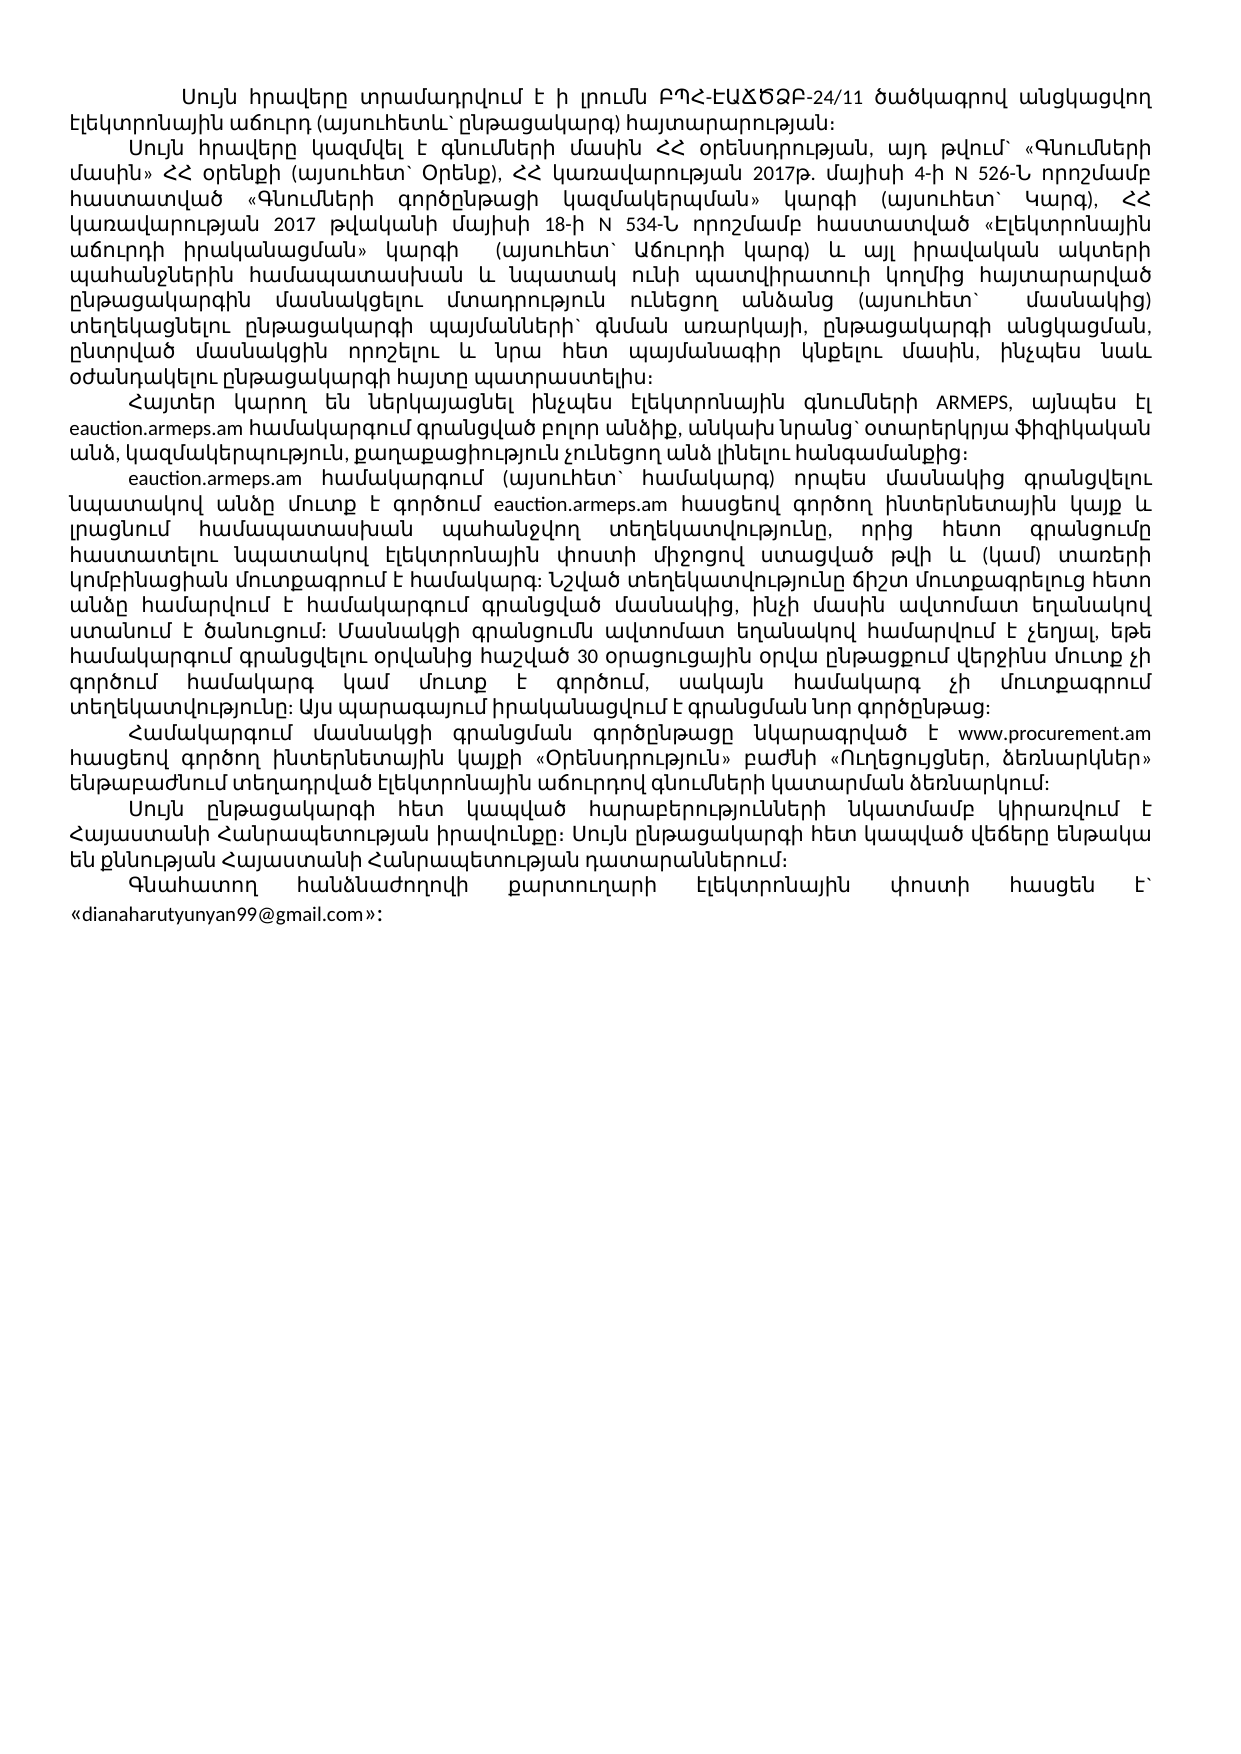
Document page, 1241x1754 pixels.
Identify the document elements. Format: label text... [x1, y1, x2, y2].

text Համակարգում մասնակցի գրանցման գործընթացը նկարագրված է www.procurement.am հասցեով գործող ինտերնետային կայքի «Օրենսդրություն» բաժնի «Ուղեցույցներ, ձեռնարկներ» ենթաբաժնում տեղադրված էլեկտրոնային աճուրդով գնումների կատարման ձեռնարկում: [69, 720, 1152, 796]
text Գնահատող հանձնաժողովի քարտուղարի էլեկտրոնային փոստի հասցեն է` «dianaharutyunyan99@gmail.com»: [69, 872, 1152, 928]
text Սույն ընթացակարգի հետ կապված հարաբերությունների նկատմամբ կիրառվում է Հայաստանի Հանրապետության իրավունքը։ Սույն ընթացակարգի հետ կապված վեճերը ենթակա են քննության Հայաստանի Հանրապետության դատարաններում։ [69, 796, 1152, 872]
text eauction.armeps.am համակարգում (այսուհետ` համակարգ) որպես մասնակից գրանցվելու նպատակով անձը մուտք է գործում eauction.armeps.am հասցեով գործող ինտերնետային կայք և լրացնում համապատասխան պահանջվող տեղեկատվությունը, որից հետո գրանցումը հաստատելու նպատակով էլեկտրոնային փոստի միջոցով ստացված թվի և (կամ) տառերի կոմբինացիան մուտքագրում է համակարգ: Նշված տեղեկատվությունը ճիշտ մուտքագրելուց հետո անձը համարվում է համակարգում գրանցված մասնակից, ինչի մասին ավտոմատ եղանակով ստանում է ծանուցում: Մասնակցի գրանցումն ավտոմատ եղանակով համարվում է չեղյալ, եթե համակարգում գրանցվելու օրվանից հաշված 30 օրացուցային օրվա ընթացքում վերջինս մուտք չի գործում համակարգ կամ մուտք է գործում, սակայն համակարգ չի մուտքագրում տեղեկատվությունը: Այս պարագայում իրականացվում է գրանցման նոր գործընթաց: [69, 466, 1152, 720]
text Հայտեր կարող են ներկայացնել ինչպես էլեկտրոնային գնումների ARMEPS, այնպես էլ eauction.armeps.am համակարգում գրանցված բոլոր անձիք, անկախ նրանց` օտարերկրյա ֆիզիկական անձ, կազմակերպություն, քաղաքացիություն չունեցող անձ լինելու հանգամանքից։ [69, 389, 1152, 466]
text Սույն հրավերը կազմվել է գնումների մասին ՀՀ օրենսդրության, այդ թվում` «Գնումների մասին» ՀՀ օրենքի (այսուհետ` Օրենք), ՀՀ կառավարության 2017թ. մայիսի 4-ի N 526-Ն որոշմամբ հաստատված «Գնումների գործընթացի կազմակերպման» կարգի (այսուհետ` Կարգ), ՀՀ կառավարության 2017 թվականի մայիսի 18-ի N 534-Ն որոշմամբ հաստատված «Էլեկտրոնային աճուրդի իրականացման» կարգի (այսուհետ` Աճուրդի կարգ) և այլ իրավական ակտերի պահանջներին համապատասխան և նպատակ ունի պատվիրատուի կողմից հայտարարված ընթացակարգին մասնակցելու մտադրություն ունեցող անձանց (այսուհետ` մասնակից) տեղեկացնելու ընթացակարգի պայմանների` գնման առարկայի, ընթացակարգի անցկացման, ընտրված մասնակցին որոշելու և նրա հետ պայմանագիր կնքելու մասին, ինչպես նաև օժանդակելու ընթացակարգի հայտը պատրաստելիս։ [69, 135, 1152, 389]
text Սույն հրավերը տրամադրվում է ի լրումն ԲՊՀ-ԷԱՃԾՁԲ-24/11 ծածկագրով անցկացվող էլեկտրոնային աճուրդ (այսուհետև` ընթացակարգ) հայտարարության։ [69, 84, 1152, 135]
